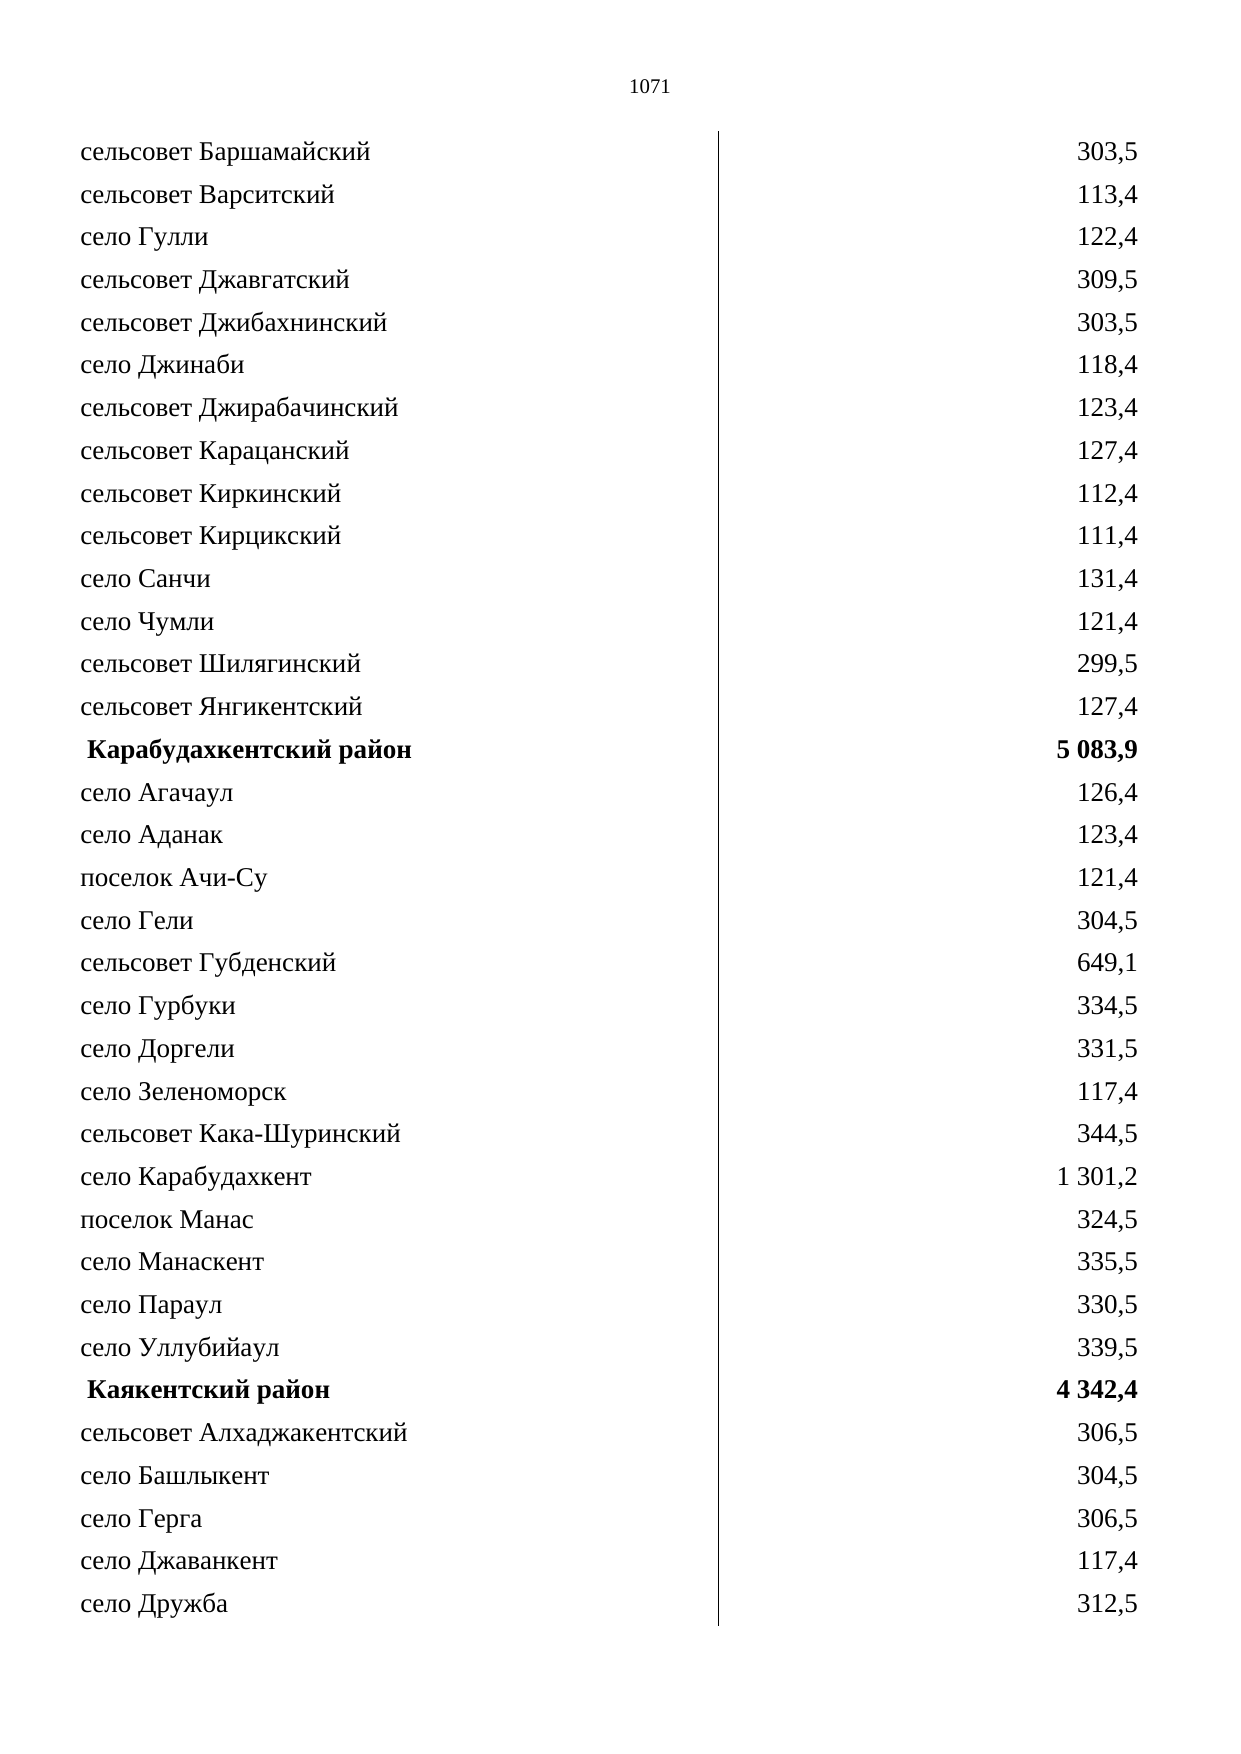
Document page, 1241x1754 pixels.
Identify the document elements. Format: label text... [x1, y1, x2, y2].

table_cell село Аданак [77, 815, 718, 857]
table_cell село Джаванкент [77, 1541, 718, 1583]
table_cell 112,4 [719, 473, 1141, 516]
table_cell 312,5 [719, 1584, 1141, 1626]
table_cell село Дружба [77, 1584, 718, 1626]
table_cell 306,5 [719, 1413, 1141, 1455]
table_cell село Башлыкент [77, 1455, 718, 1498]
table_cell сельсовет Губденский [77, 943, 718, 986]
table_cell сельсовет Варситский [77, 174, 718, 217]
table_cell село Джинаби [77, 345, 718, 388]
table_cell поселок Манас [77, 1199, 718, 1242]
table_cell 113,4 [719, 174, 1141, 217]
table_cell Карабудахкентский район [77, 729, 718, 772]
table_cell 111,4 [719, 516, 1141, 558]
table_cell 122,4 [719, 217, 1141, 259]
table_cell село Гулли [77, 217, 718, 259]
table_cell село Карабудахкент [77, 1156, 718, 1199]
table_cell 304,5 [719, 900, 1141, 943]
table_cell 121,4 [719, 601, 1141, 644]
table_cell 123,4 [719, 388, 1141, 430]
table_cell 127,4 [719, 687, 1141, 729]
table_cell 118,4 [719, 345, 1141, 388]
table_cell 126,4 [719, 772, 1141, 815]
table_cell сельсовет Джавгатский [77, 260, 718, 302]
table_cell 1 301,2 [719, 1156, 1141, 1199]
table_cell 334,5 [719, 986, 1141, 1028]
table_cell 131,4 [719, 559, 1141, 601]
table_cell 335,5 [719, 1242, 1141, 1284]
table_cell 299,5 [719, 644, 1141, 687]
table_cell 117,4 [719, 1541, 1141, 1583]
table_cell сельсовет Джибахнинский [77, 302, 718, 345]
table_cell село Параул [77, 1285, 718, 1327]
table_cell 649,1 [719, 943, 1141, 986]
table_cell село Гурбуки [77, 986, 718, 1028]
table_cell село Уллубийаул [77, 1327, 718, 1370]
table_cell 303,5 [719, 302, 1141, 345]
table_cell 5 083,9 [719, 729, 1141, 772]
table_cell 330,5 [719, 1285, 1141, 1327]
table_cell 306,5 [719, 1498, 1141, 1541]
table_cell 117,4 [719, 1071, 1141, 1114]
table_cell село Герга [77, 1498, 718, 1541]
table_cell сельсовет Баршамайский [77, 131, 718, 174]
table_cell 304,5 [719, 1455, 1141, 1498]
table_cell село Манаскент [77, 1242, 718, 1284]
table_cell село Зеленоморск [77, 1071, 718, 1114]
table_cell сельсовет Кирцикский [77, 516, 718, 558]
table_cell сельсовет Шилягинский [77, 644, 718, 687]
table_cell 123,4 [719, 815, 1141, 857]
table_cell 4 342,4 [719, 1370, 1141, 1413]
table_cell село Санчи [77, 559, 718, 601]
table_cell село Агачаул [77, 772, 718, 815]
table_cell сельсовет Карацанский [77, 430, 718, 473]
table_cell 339,5 [719, 1327, 1141, 1370]
table_cell 344,5 [719, 1114, 1141, 1156]
table_cell 127,4 [719, 430, 1141, 473]
table_cell село Доргели [77, 1028, 718, 1071]
table_cell село Чумли [77, 601, 718, 644]
table_cell 121,4 [719, 858, 1141, 900]
table_cell сельсовет Кака-Шуринский [77, 1114, 718, 1156]
table_cell сельсовет Алхаджакентский [77, 1413, 718, 1455]
table_cell Каякентский район [77, 1370, 718, 1413]
table_cell сельсовет Джирабачинский [77, 388, 718, 430]
table_cell 324,5 [719, 1199, 1141, 1242]
table_cell село Гели [77, 900, 718, 943]
table_cell 331,5 [719, 1028, 1141, 1071]
table_cell поселок Ачи-Су [77, 858, 718, 900]
table_cell сельсовет Киркинский [77, 473, 718, 516]
table_cell сельсовет Янгикентский [77, 687, 718, 729]
table_cell 309,5 [719, 260, 1141, 302]
table_cell 303,5 [719, 131, 1141, 174]
